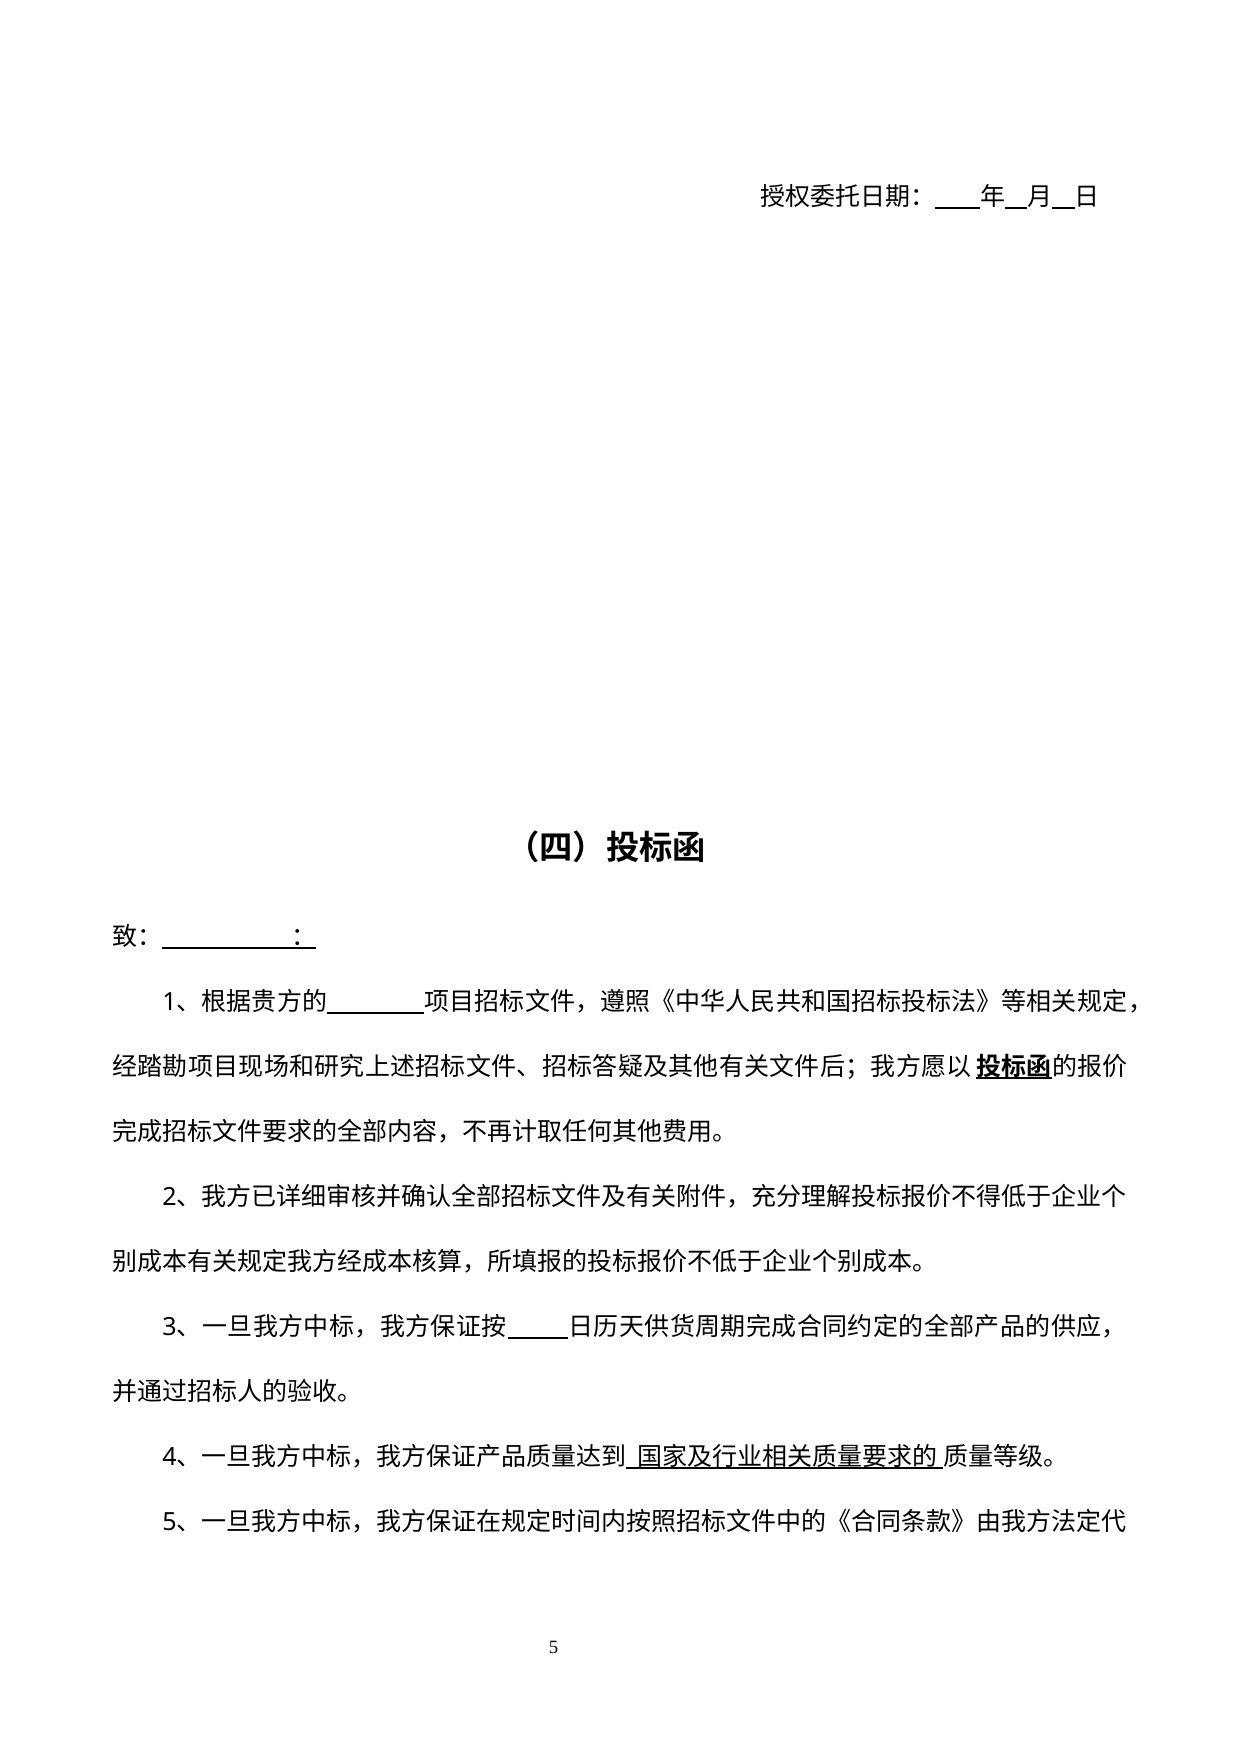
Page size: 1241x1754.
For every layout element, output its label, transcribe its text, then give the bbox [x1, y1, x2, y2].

list （四）投标函 [112, 812, 1099, 877]
text 4、一旦我方中标，我方保证产品质量达到 国家及行业相关质量要求的 质量等级。 [112, 1422, 1128, 1487]
text 授权委托日期： 年 月 日 [112, 162, 1099, 227]
text 2、我方已详细审核并确认全部招标文件及有关附件，充分理解投标报价不得低于企业个别成本有关规定我方经成本核算，所填报的投标报价不低于企业个别成本。 [112, 1162, 1128, 1292]
text 1、根据贵方的 项目招标文件，遵照《中华人民共和国招标投标法》等相关规定，经踏勘项目现场和研究上述招标文件、招标答疑及其他有关文件后；我方愿以投标函的报价完成招标文件要求的全部内容，不再计取任何其他费用。 [112, 967, 1128, 1162]
text 3、一旦我方中标，我方保证按 日历天供货周期完成合同约定的全部产品的供应，并通过招标人的验收。 [112, 1292, 1128, 1422]
text 致： ： [112, 902, 1099, 967]
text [112, 1487, 1128, 1552]
